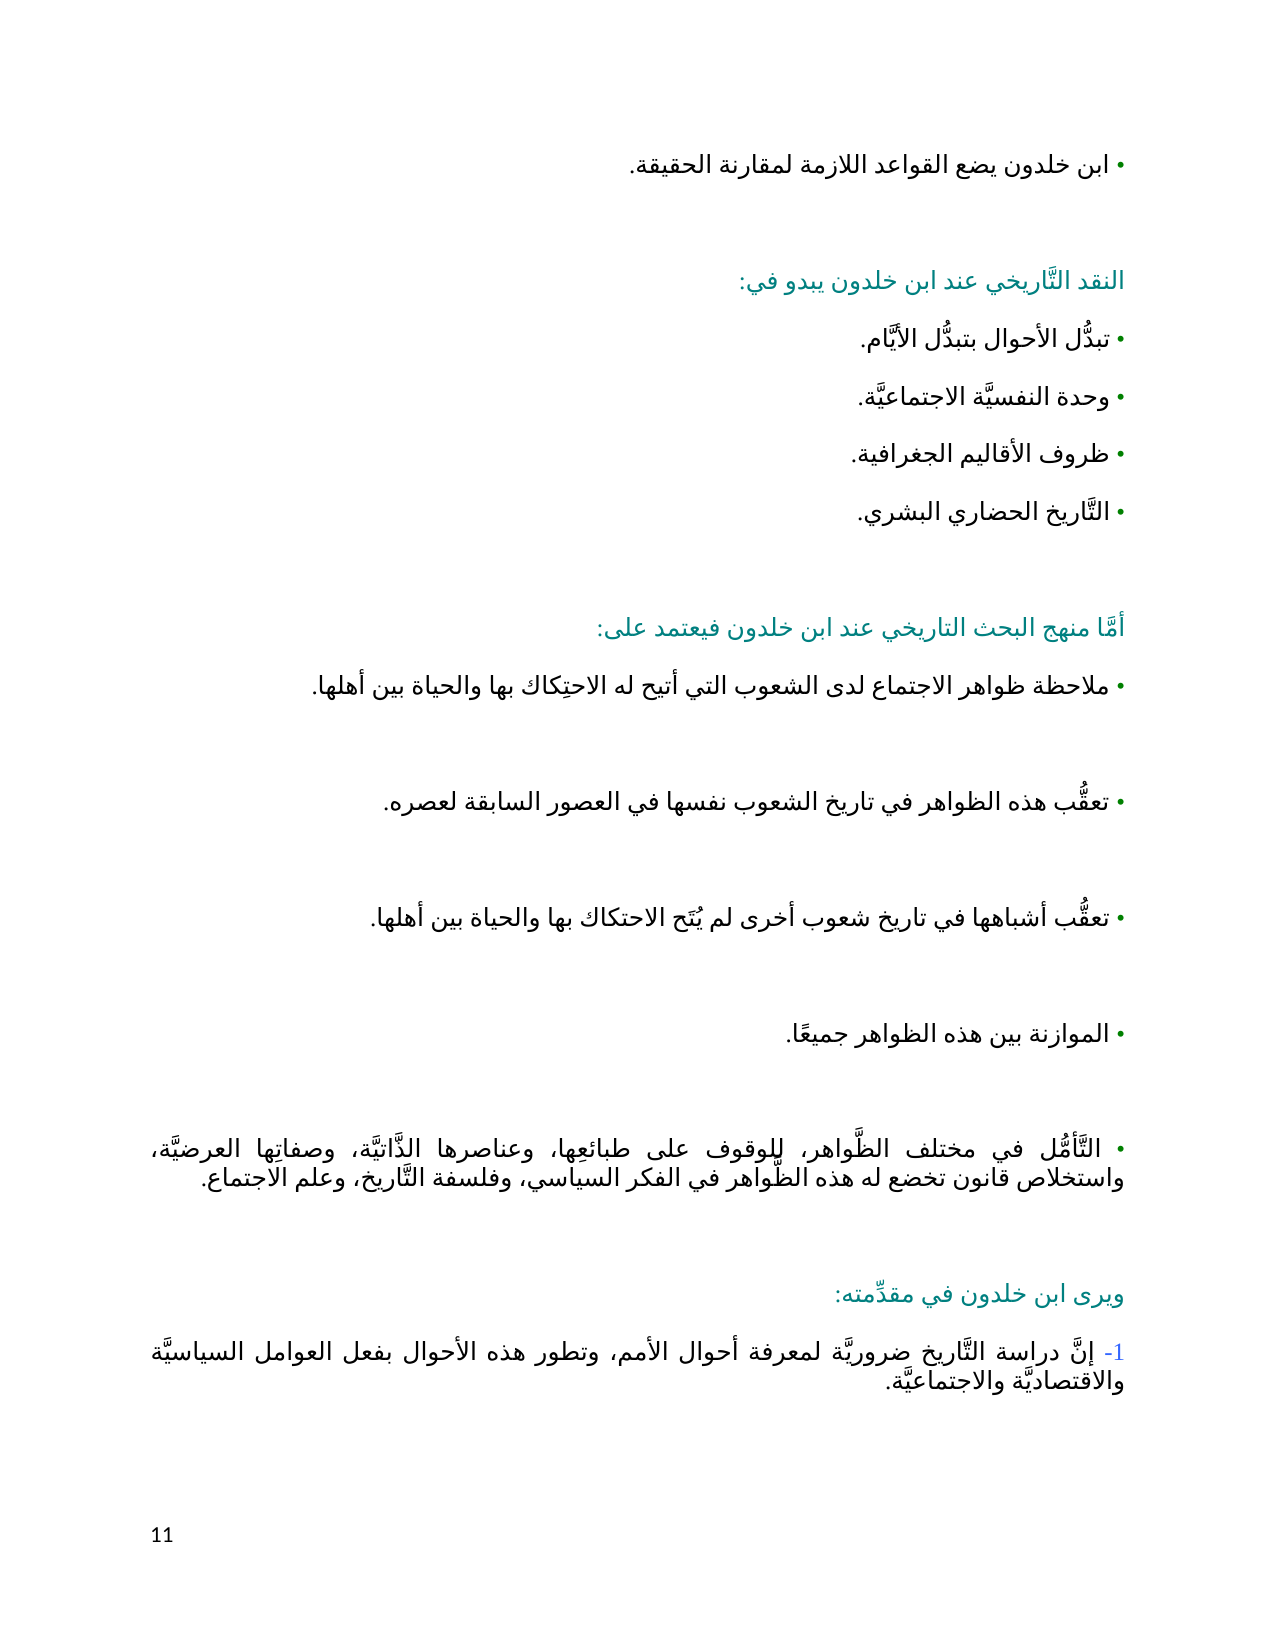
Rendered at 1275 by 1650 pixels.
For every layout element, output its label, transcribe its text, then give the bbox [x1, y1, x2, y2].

text • التَّاريخ الحضاري البشري. [150, 497, 1125, 526]
text أمَّا منهج البحث التاريخي عند ابن خلدون فيعتمد على: [150, 613, 1125, 642]
text • ابن خلدون يضع القواعد اللازمة لمقارنة الحقيقة. [150, 150, 1125, 179]
text • التَّأمُّل في مختلف الظَّواهر، للوقوف على طبائعِها، وعناصرها الذَّاتيَّة، وصفاتِها العرضيَّة، واستخلاص قانون تخضع له هذه الظَّواهر في الفكر السياسي، وفلسفة التَّاريخ، وعلم الاجتماع. [150, 1134, 1125, 1192]
text • تبدُّل الأحوال بتبدُّل الأيَّام. [150, 324, 1125, 352]
text • الموازنة بين هذه الظواهر جميعًا. [150, 1019, 1125, 1047]
text • تعقُّب أشباهها في تاريخ شعوب أخرى لم يُتَح الاحتكاك بها والحياة بين أهلها. [150, 903, 1125, 932]
text ويرى ابن خلدون في مقدِّمته: [150, 1279, 1125, 1308]
text • ملاحظة ظواهر الاجتماع لدى الشعوب التي أتيح له الاحتِكاك بها والحياة بين أهلها. [150, 671, 1125, 700]
text 1- إنَّ دراسة التَّاريخ ضروريَّة لمعرفة أحوال الأمم، وتطور هذه الأحوال بفعل العوامل السياسيَّة والاقتصاديَّة والاجتماعيَّة. [150, 1337, 1125, 1394]
text • ظروف الأقاليم الجغرافية. [150, 439, 1125, 468]
text • تعقُّب هذه الظواهر في تاريخ الشعوب نفسها في العصور السابقة لعصره. [150, 787, 1125, 816]
text • وحدة النفسيَّة الاجتماعيَّة. [150, 382, 1125, 410]
text النقد التَّاريخي عند ابن خلدون يبدو في: [150, 266, 1125, 294]
